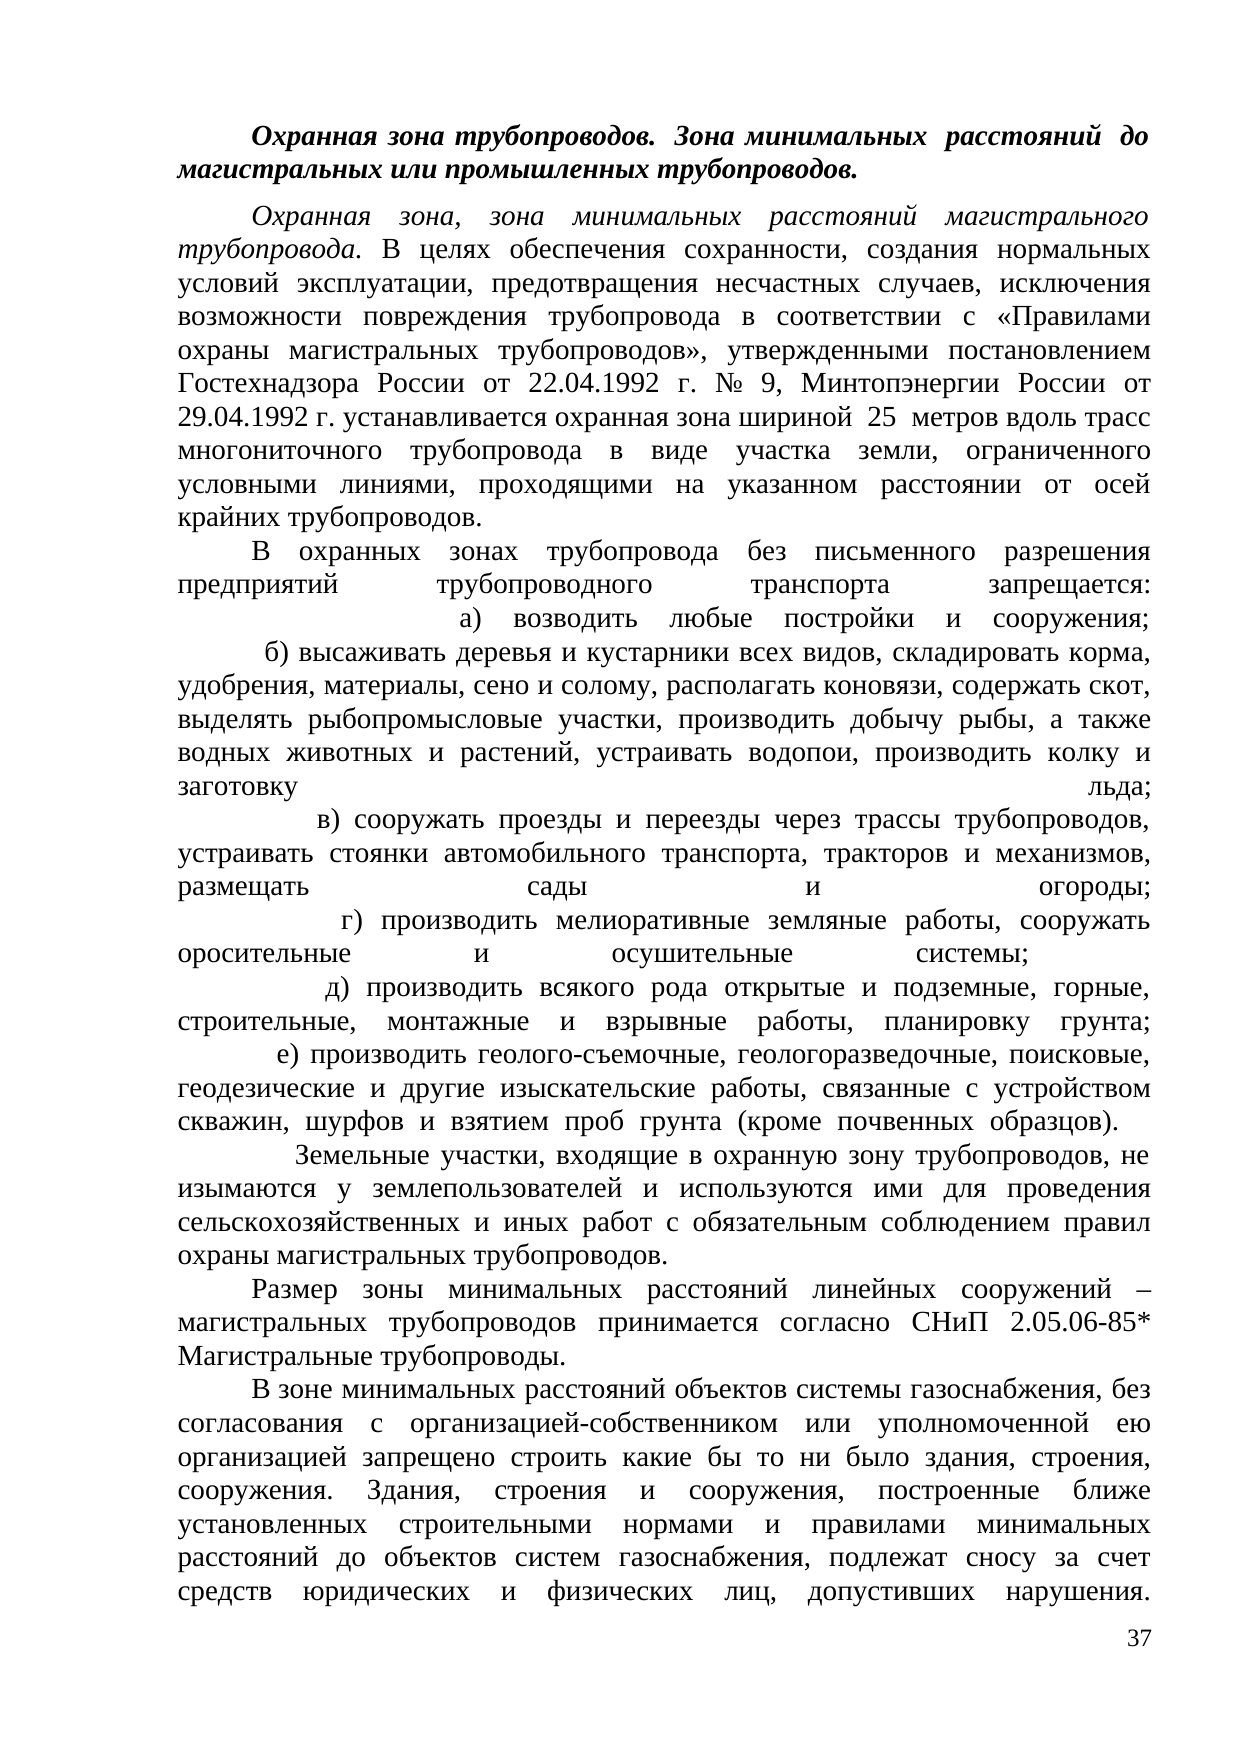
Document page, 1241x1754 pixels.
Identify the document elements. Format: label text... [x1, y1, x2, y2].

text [177, 1372, 1152, 1606]
text Охранная зона, зона минимальных расстояний магистрального трубопровода. В целях обеспечения сохранности, создания нормальных условий эксплуатации, предотвращения несчастных случаев, исключения возможности повреждения трубопровода в соответствии с «Правилами охраны магистральных трубопроводов», утвержденными постановлением Гостехнадзора России от 22.04.1992 г. № 9, Минтопэнергии России от 29.04.1992 г. устанавливается охранная зона шириной 25 метров вдоль трасс многониточного трубопровода в виде участка земли, ограниченного условными линиями, проходящими на указанном расстоянии от осей крайних трубопроводов. [177, 198, 1152, 533]
text Размер зоны минимальных расстояний линейных сооружений – магистральных трубопроводов принимается согласно СНиП 2.05.06-85* Магистральные трубопроводы. [177, 1271, 1152, 1372]
subtitle Охранная зона трубопроводов. Зона минимальных расстояний до магистральных или промышленных трубопроводов. [177, 118, 1152, 185]
text В охранных зонах трубопровода без письменного разрешения предприятий трубопроводного транспорта запрещается: а) возводить любые постройки и сооружения; б) высаживать деревья и кустарники всех видов, складировать корма, удобрения, материалы, сено и солому, располагать коновязи, содержать скот, выделять рыбопромысловые участки, производить добычу рыбы, а также водных животных и растений, устраивать водопои, производить колку и заготовку льда; в) сооружать проезды и переезды через трассы трубопроводов, устраивать стоянки автомобильного транспорта, тракторов и механизмов, размещать сады и огороды; г) производить мелиоративные земляные работы, сооружать оросительные и осушительные системы; д) производить всякого рода открытые и подземные, горные, строительные, монтажные и взрывные работы, планировку грунта; е) производить геолого-съемочные, геологоразведочные, поисковые, геодезические и другие изыскательские работы, связанные с устройством скважин, шурфов и взятием проб грунта (кроме почвенных образцов). Земельные участки, входящие в охранную зону трубопроводов, не изымаются у землепользователей и используются ими для проведения сельскохозяйственных и иных работ с обязательным соблюдением правил охраны магистральных трубопроводов. [177, 533, 1152, 1271]
